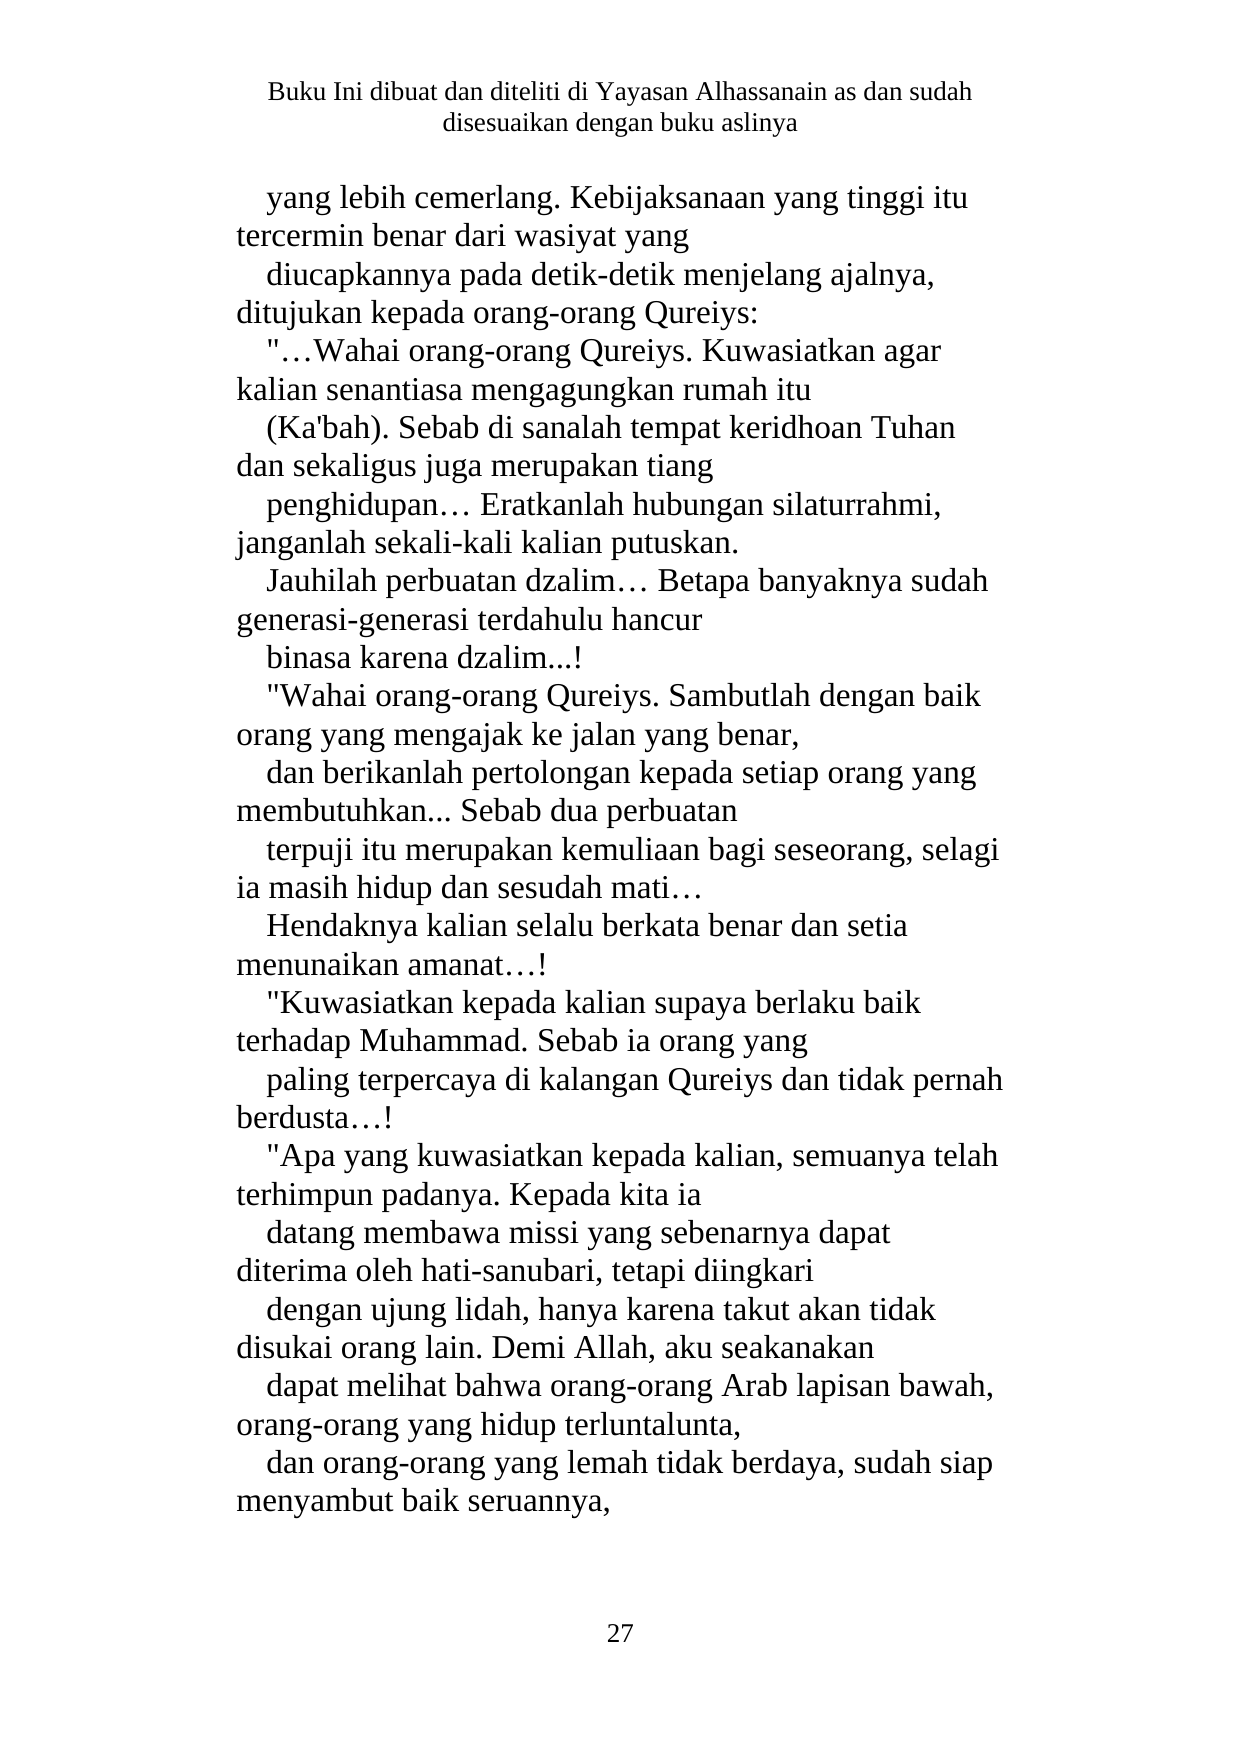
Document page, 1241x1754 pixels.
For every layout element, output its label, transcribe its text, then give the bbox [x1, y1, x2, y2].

text yang lebih cemerlang. Kebijaksanaan yang tinggi itu tercermin benar dari wasiyat yang [236, 177, 1004, 254]
text "Wahai orang-orang Qureiys. Sambutlah dengan baik orang yang mengajak ke jalan yang benar, [236, 676, 1004, 752]
text terpuji itu merupakan kemuliaan bagi seseorang, selagi ia masih hidup dan sesudah mati… [236, 829, 1004, 906]
text (Ka'bah). Sebab di sanalah tempat keridhoan Tuhan dan sekaligus juga merupakan tiang [236, 407, 1004, 484]
text diucapkannya pada detik-detik menjelang ajalnya, ditujukan kepada orang-orang Qureiys: [236, 254, 1004, 331]
text "…Wahai orang-orang Qureiys. Kuwasiatkan agar kalian senantiasa mengagungkan rumah itu [236, 331, 1004, 407]
text "Kuwasiatkan kepada kalian supaya berlaku baik terhadap Muhammad. Sebab ia orang yang [236, 982, 1004, 1059]
text paling terpercaya di kalangan Qureiys dan tidak pernah berdusta…! [236, 1059, 1004, 1136]
text binasa karena dzalim...! [236, 637, 1004, 676]
text Jauhilah perbuatan dzalim… Betapa banyaknya sudah generasi-generasi terdahulu hancur [236, 561, 1004, 637]
text Hendaknya kalian selalu berkata benar dan setia menunaikan amanat…! [236, 906, 1004, 982]
text dan berikanlah pertolongan kepada setiap orang yang membutuhkan... Sebab dua perbuatan [236, 752, 1004, 829]
text dengan ujung lidah, hanya karena takut akan tidak disukai orang lain. Demi Allah, aku seakanakan [236, 1289, 1004, 1366]
text dapat melihat bahwa orang-orang Arab lapisan bawah, orang-orang yang hidup terluntalunta, [236, 1366, 1004, 1442]
text datang membawa missi yang sebenarnya dapat diterima oleh hati-sanubari, tetapi diingkari [236, 1212, 1004, 1289]
text penghidupan… Eratkanlah hubungan silaturrahmi, janganlah sekali-kali kalian putuskan. [236, 484, 1004, 561]
text dan orang-orang yang lemah tidak berdaya, sudah siap menyambut baik seruannya, [236, 1442, 1004, 1519]
text "Apa yang kuwasiatkan kepada kalian, semuanya telah terhimpun padanya. Kepada kita ia [236, 1136, 1004, 1212]
